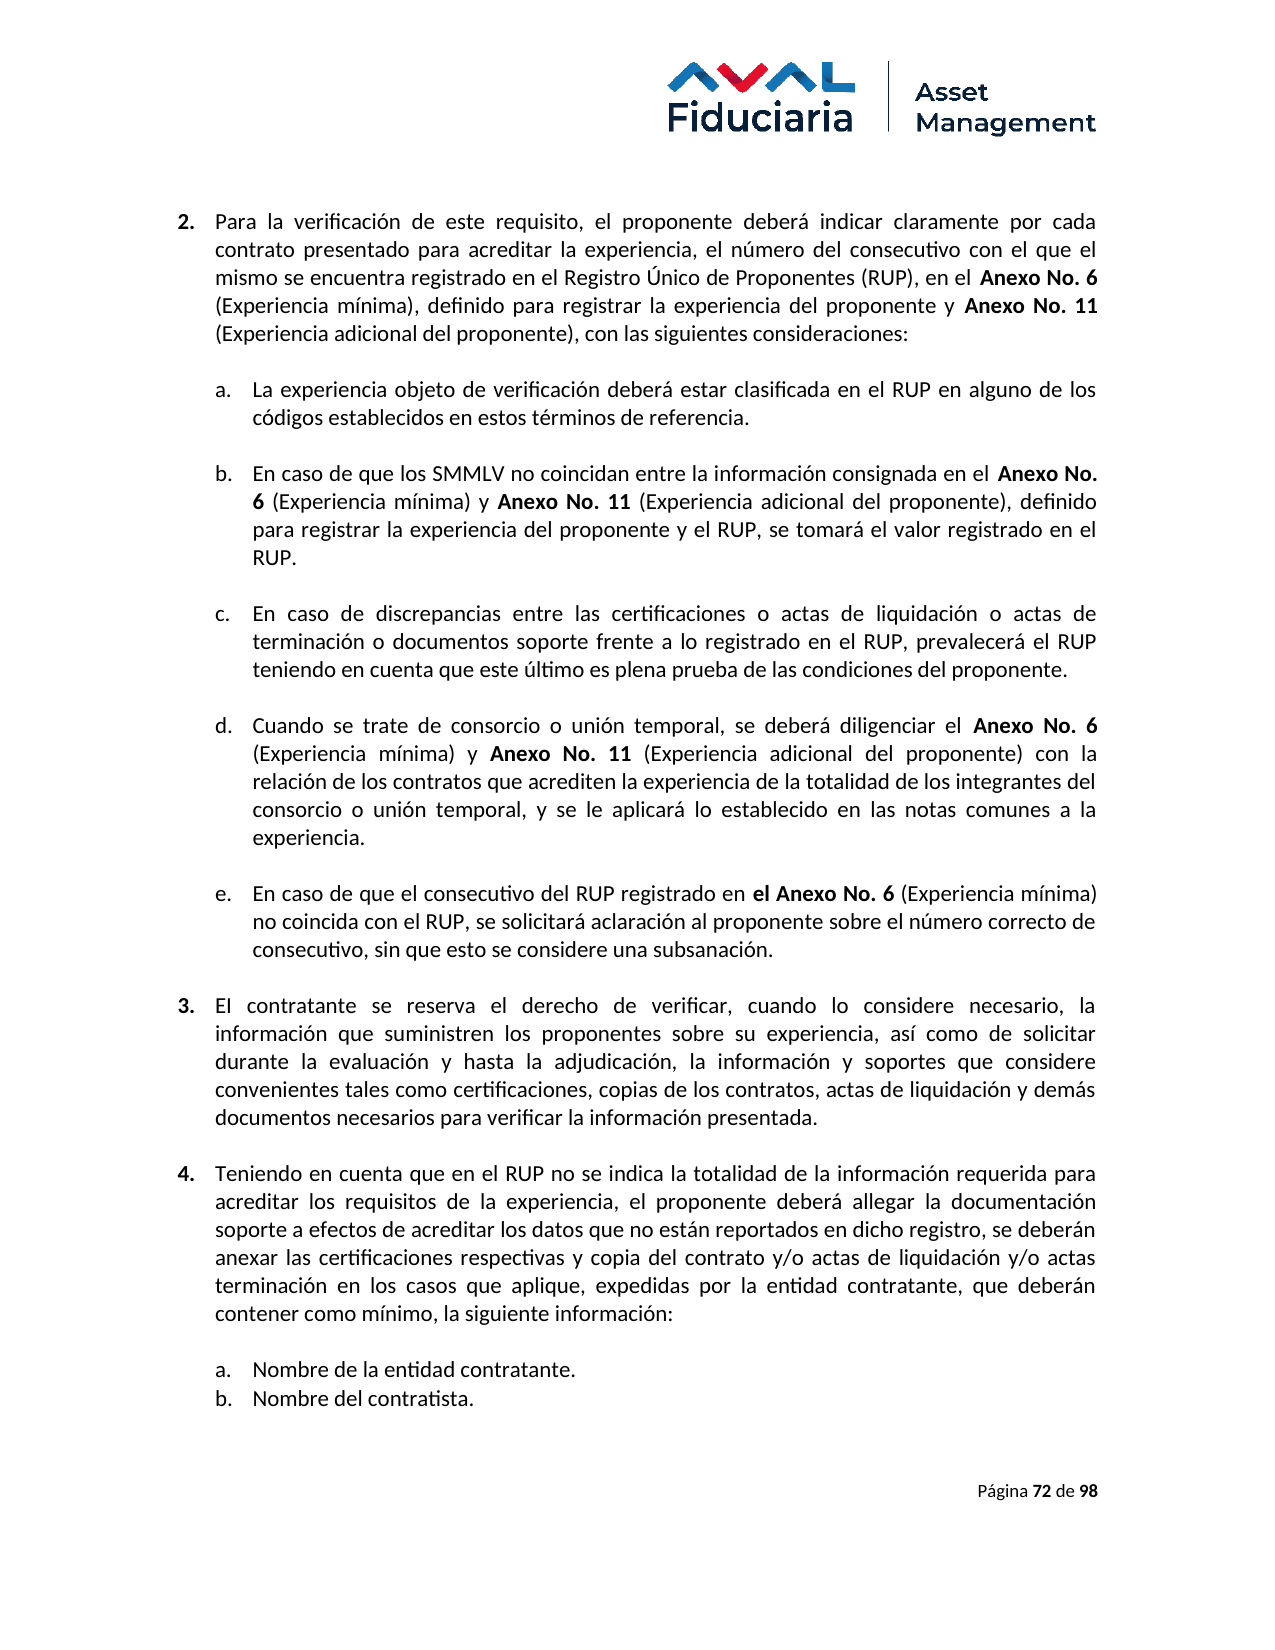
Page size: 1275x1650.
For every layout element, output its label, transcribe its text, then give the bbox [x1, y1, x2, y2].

list La experiencia objeto de verificación deberá estar clasificada en el RUP en alguno de los códigos establecidos en estos términos de referencia. [215, 375, 1098, 431]
list Para la verificación de este requisito, el proponente deberá indicar claramente por cada contrato presentado para acreditar la experiencia, el número del consecutivo con el que el mismo se encuentra registrado en el Registro Único de Proponentes (RUP), en el Anexo No. 6 (Experiencia mínima), definido para registrar la experiencia del proponente y Anexo No. 11 (Experiencia adicional del proponente), con las siguientes consideraciones: [177, 207, 1098, 347]
list Nombre del contratista. [215, 1384, 1098, 1412]
list Nombre de la entidad contratante. [215, 1356, 1098, 1384]
picture [665, 59, 1098, 139]
list Teniendo en cuenta que en el RUP no se indica la totalidad de la información requerida para acreditar los requisitos de la experiencia, el proponente deberá allegar la documentación soporte a efectos de acreditar los datos que no están reportados en dicho registro, se deberán anexar las certificaciones respectivas y copia del contrato y/o actas de liquidación y/o actas terminación en los casos que aplique, expedidas por la entidad contratante, que deberán contener como mínimo, la siguiente información: [177, 1159, 1098, 1328]
list En caso de que los SMMLV no coincidan entre la información consignada en el Anexo No. 6 (Experiencia mínima) y Anexo No. 11 (Experiencia adicional del proponente), definido para registrar la experiencia del proponente y el RUP, se tomará el valor registrado en el RUP. [215, 459, 1098, 571]
list En caso de que el consecutivo del RUP registrado en el Anexo No. 6 (Experiencia mínima) no coincida con el RUP, se solicitará aclaración al proponente sobre el número correcto de consecutivo, sin que esto se considere una subsanación. [215, 879, 1098, 963]
list Cuando se trate de consorcio o unión temporal, se deberá diligenciar el Anexo No. 6 (Experiencia mínima) y Anexo No. 11 (Experiencia adicional del proponente) con la relación de los contratos que acrediten la experiencia de la totalidad de los integrantes del consorcio o unión temporal, y se le aplicará lo establecido en las notas comunes a la experiencia. [215, 711, 1098, 851]
list EI contratante se reserva el derecho de verificar, cuando lo considere necesario, la información que suministren los proponentes sobre su experiencia, así como de solicitar durante la evaluación y hasta la adjudicación, la información y soportes que considere convenientes tales como certificaciones, copias de los contratos, actas de liquidación y demás documentos necesarios para verificar la información presentada. [177, 991, 1098, 1131]
list En caso de discrepancias entre las certificaciones o actas de liquidación o actas de terminación o documentos soporte frente a lo registrado en el RUP, prevalecerá el RUP teniendo en cuenta que este último es plena prueba de las condiciones del proponente. [215, 599, 1098, 683]
